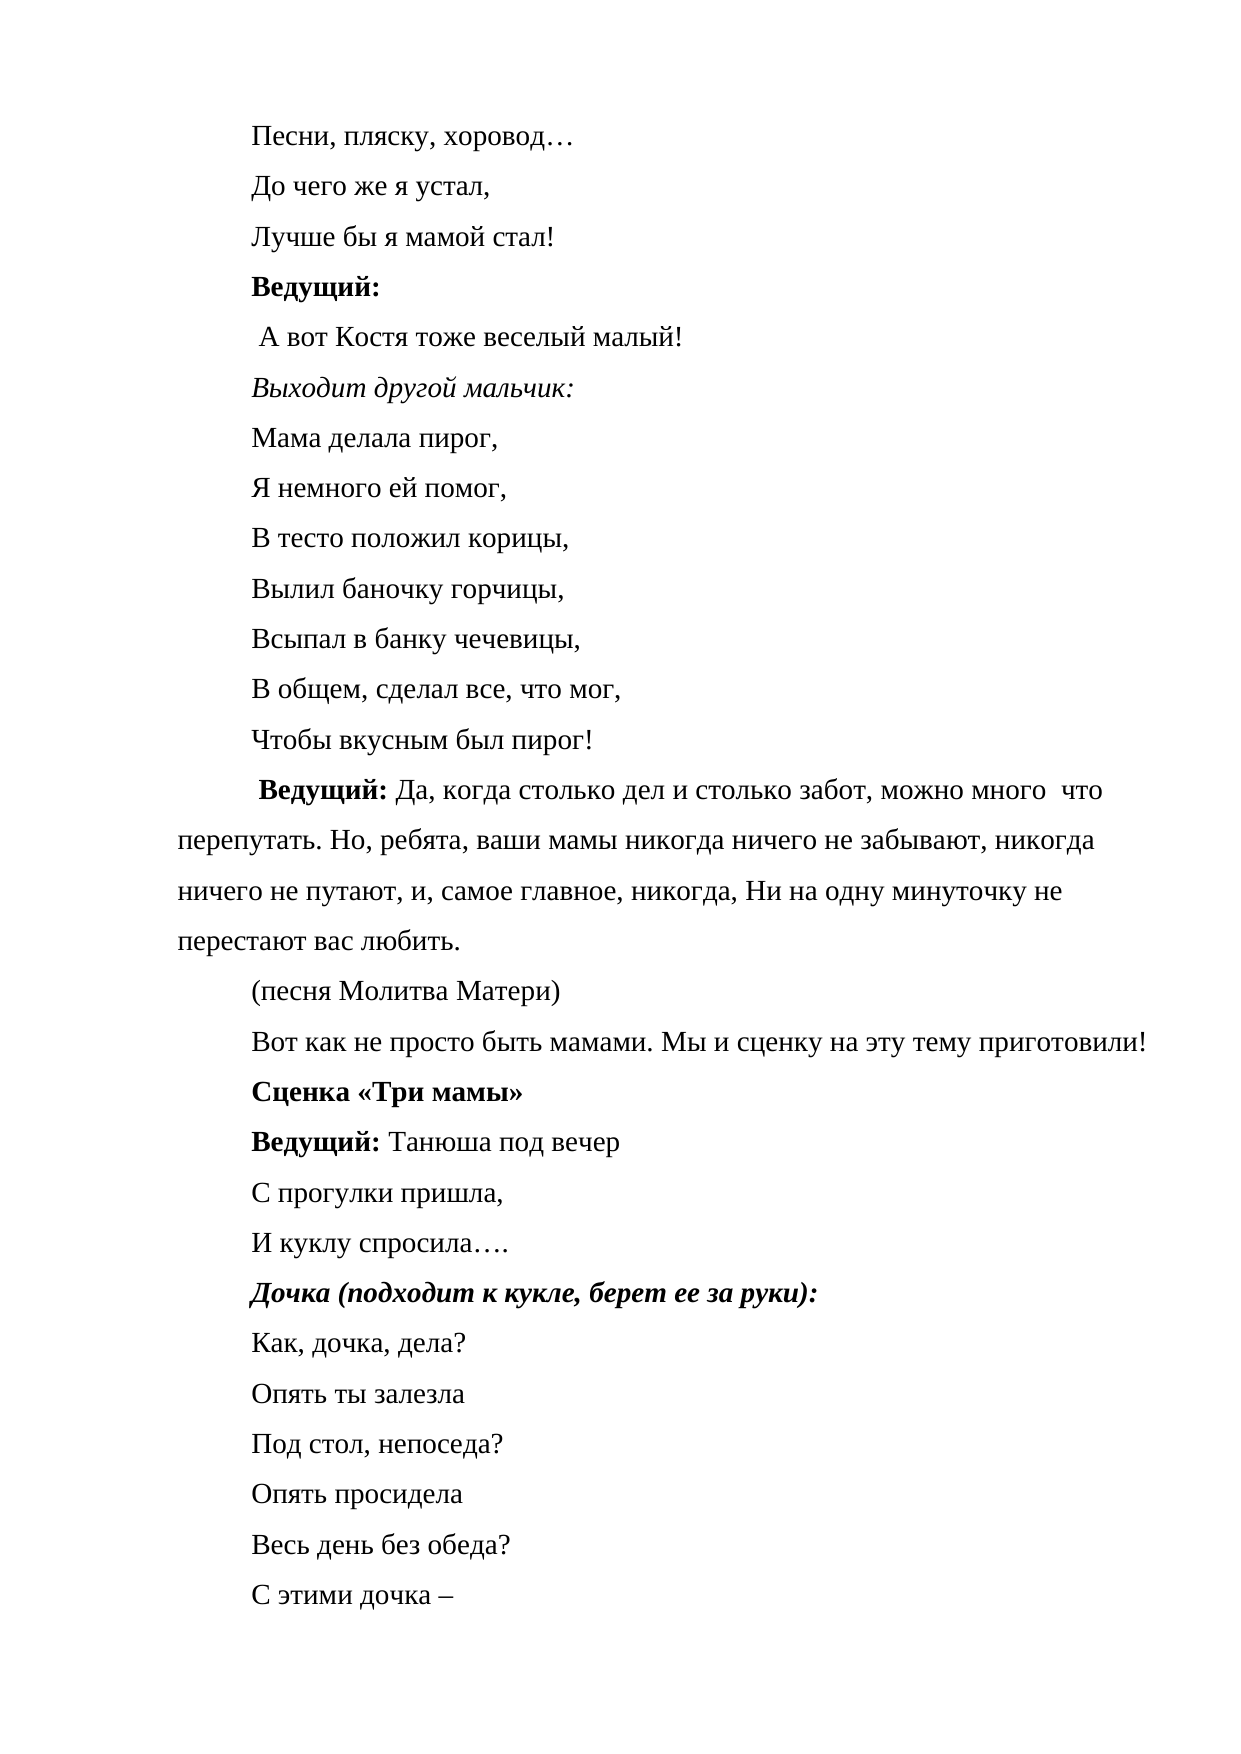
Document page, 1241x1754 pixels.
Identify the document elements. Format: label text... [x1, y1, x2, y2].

text Выходит другой мальчик: [177, 370, 1152, 403]
text И куклу спросила…. [177, 1225, 1152, 1258]
text Сценка «Три мамы» [177, 1074, 1152, 1108]
text Чтобы вкусным был пирог! [177, 722, 1152, 755]
text Ведущий: Танюша под вечер [177, 1124, 1152, 1158]
text Ведущий: [177, 269, 1152, 303]
text Опять ты залезла [177, 1376, 1152, 1409]
text Песни, пляску, хоровод… [177, 118, 1152, 152]
text А вот Костя тоже веселый малый! [177, 319, 1152, 353]
text С прогулки пришла, [177, 1175, 1152, 1208]
text (песня Молитва Матери) [177, 973, 1152, 1007]
text В общем, сделал все, что мог, [177, 672, 1152, 705]
text Весь день без обеда? [177, 1527, 1152, 1560]
text Дочка (подходит к кукле, берет ее за руки): [177, 1275, 1152, 1309]
text В тесто положил корицы, [177, 521, 1152, 554]
text Вот как не просто быть мамами. Мы и сценку на эту тему приготовили! [177, 1024, 1152, 1057]
text Я немного ей помог, [177, 470, 1152, 504]
text Опять просидела [177, 1477, 1152, 1510]
text Лучше бы я мамой стал! [177, 219, 1152, 252]
text Как, дочка, дела? [177, 1326, 1152, 1359]
text До чего же я устал, [177, 168, 1152, 202]
text Под стол, непоседа? [177, 1426, 1152, 1460]
text Вылил баночку горчицы, [177, 571, 1152, 604]
text Всыпал в банку чечевицы, [177, 621, 1152, 655]
text Ведущий: Да, когда столько дел и столько забот, можно много что перепутать. Но, ребята, ваши мамы никогда ничего не забывают, никогда ничего не путают, и, самое главное, никогда, Ни на одну минуточку не перестают вас любить. [177, 772, 1152, 957]
text Мама делала пирог, [177, 420, 1152, 453]
text С этими дочка – [177, 1577, 1152, 1611]
